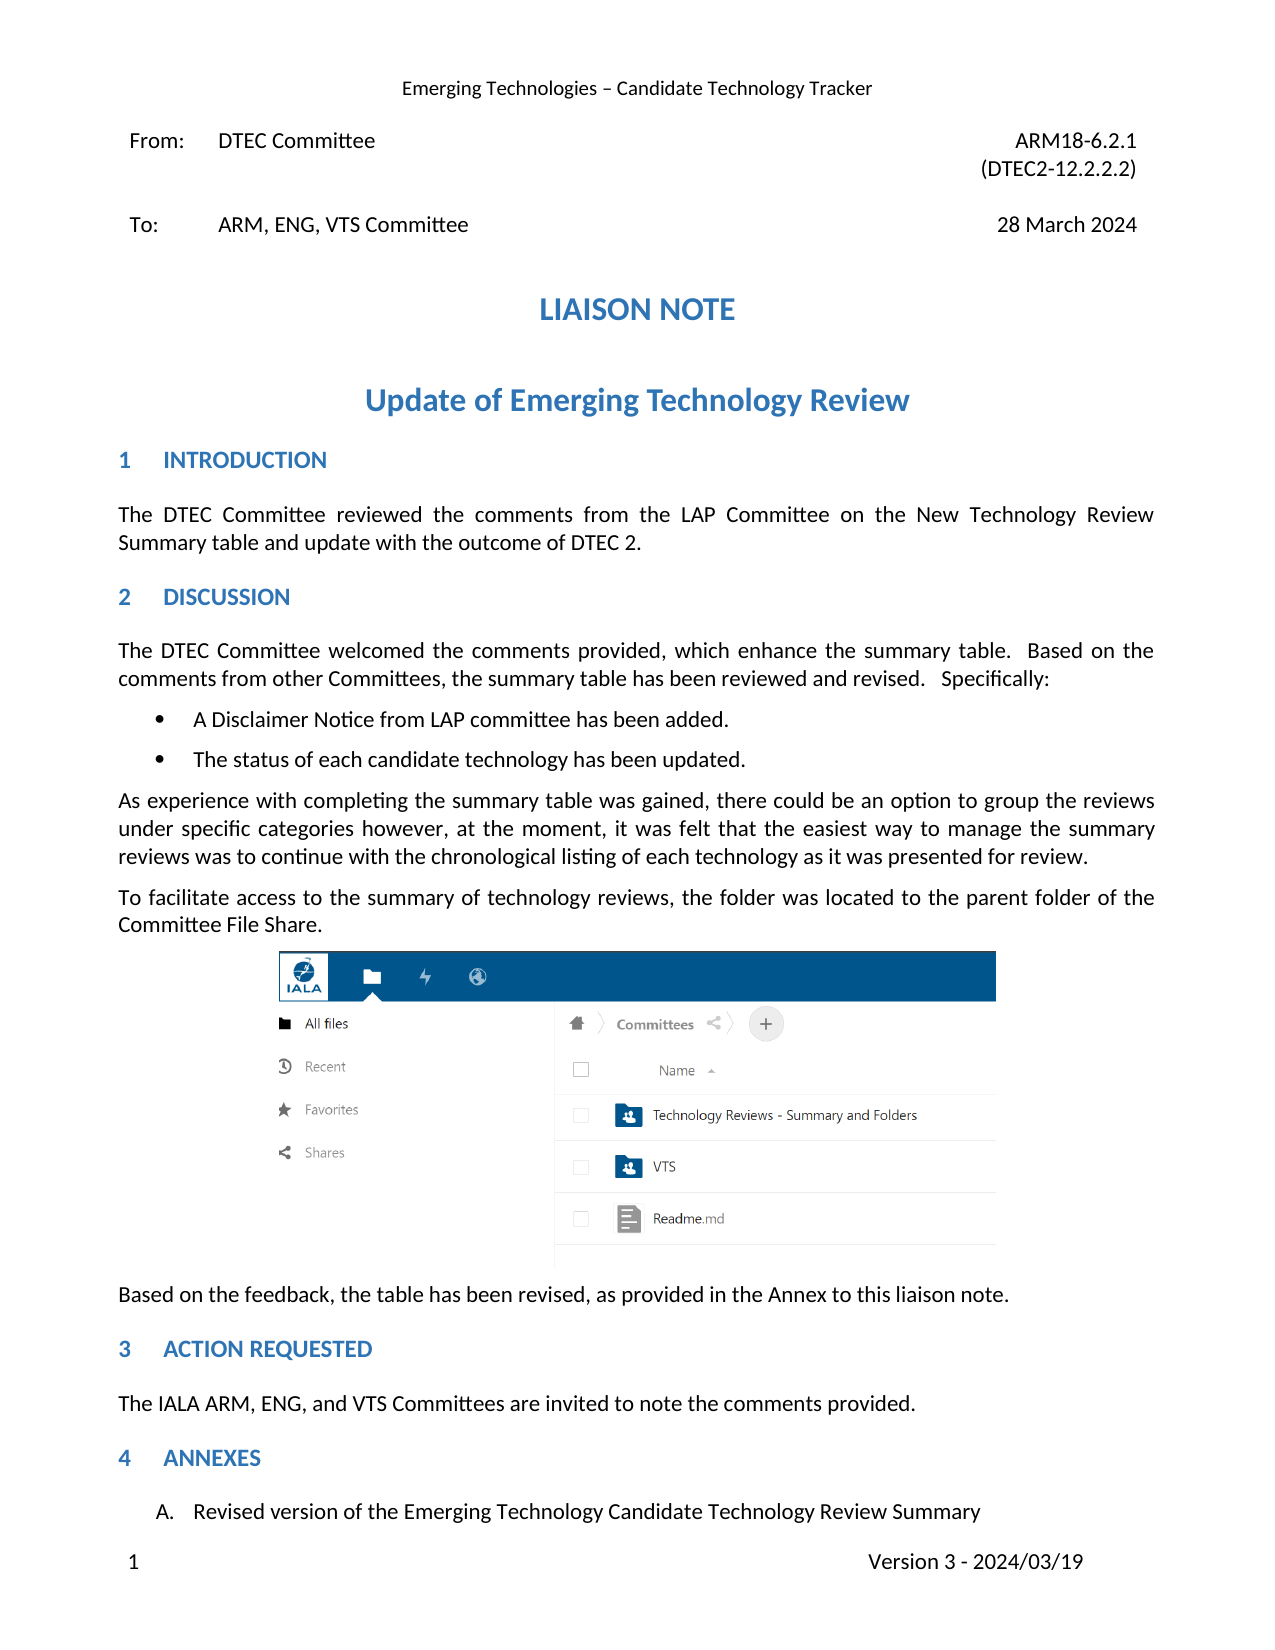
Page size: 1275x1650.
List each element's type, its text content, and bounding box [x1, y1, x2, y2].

text As experience with completing the summary table was gained, there could be an option to group the reviews under specific categories however, at the moment, it was felt that the easiest way to manage the summary reviews was to continue with the chronological listing of each technology as it was presented for review. [118, 786, 1157, 870]
text Based on the feedback, the table has been revised, as provided in the Annex to this liaison note. [118, 1280, 1157, 1308]
subtitle ACTION REQUESTED [118, 1333, 1157, 1364]
table_header ARM18-6.2.1 (DTEC2-12.2.2.2) [579, 126, 1148, 210]
table_header From: DTEC Committee [118, 126, 579, 210]
text A Disclaimer Notice from LAP committee has been added. [156, 705, 1157, 733]
table_cell 28 March 2024 [579, 210, 1148, 238]
text To facilitate access to the summary of technology reviews, the folder was located to the parent folder of the Committee File Share. [118, 883, 1157, 939]
subtitle DISCUSSION [118, 581, 1157, 611]
list Revised version of the Emerging Technology Candidate Technology Review Summary [156, 1497, 1157, 1525]
title LIAISON NOTE [118, 288, 1157, 329]
text The DTEC Committee welcomed the comments provided, which enhance the summary table. Based on the comments from other Committees, the summary table has been reviewed and revised. Specifically: [118, 636, 1157, 692]
table_cell To: ARM, ENG, VTS Committee [118, 210, 579, 238]
text The IALA ARM, ENG, and VTS Committees are invited to note the comments provided. [118, 1389, 1157, 1417]
text The DTEC Committee reviewed the comments from the LAP Committee on the New Technology Review Summary table and update with the outcome of DTEC 2. [118, 500, 1157, 556]
text The status of each candidate technology has been updated. [156, 746, 1157, 773]
picture [279, 951, 996, 1268]
title Update of Emerging Technology Review [118, 379, 1157, 419]
subtitle ANNEXES [118, 1442, 1157, 1472]
subtitle INTRODUCTION [118, 444, 1157, 475]
